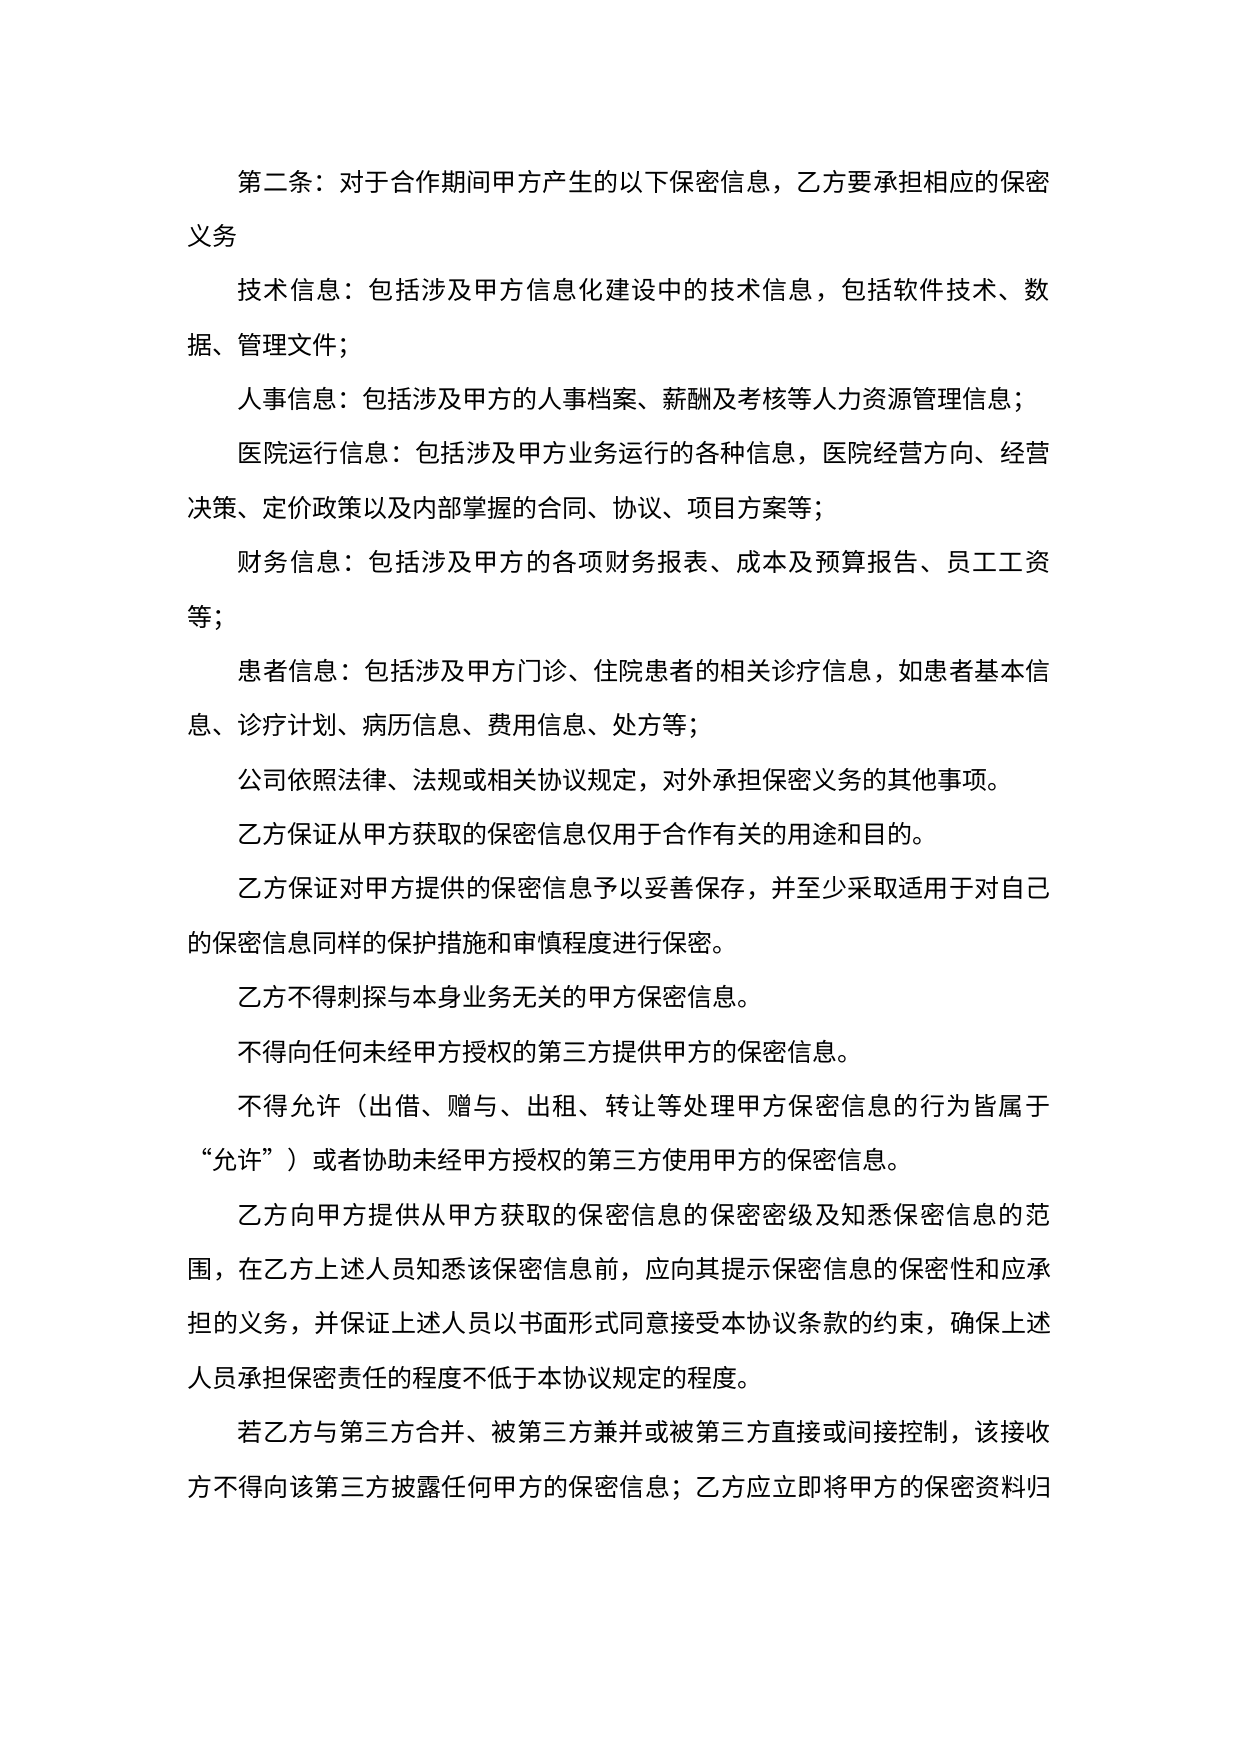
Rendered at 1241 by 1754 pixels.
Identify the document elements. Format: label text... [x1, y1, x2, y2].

text 乙方向甲方提供从甲方获取的保密信息的保密密级及知悉保密信息的范围，在乙方上述人员知悉该保密信息前，应向其提示保密信息的保密性和应承担的义务，并保证上述人员以书面形式同意接受本协议条款的约束，确保上述人员承担保密责任的程度不低于本协议规定的程度。 [187, 1195, 1053, 1394]
text 财务信息：包括涉及甲方的各项财务报表、成本及预算报告、员工工资等； [187, 543, 1053, 633]
text 乙方不得刺探与本身业务无关的甲方保密信息。 [187, 978, 1053, 1014]
text 不得向任何未经甲方授权的第三方提供甲方的保密信息。 [187, 1032, 1053, 1068]
text 第二条：对于合作期间甲方产生的以下保密信息，乙方要承担相应的保密义务 [187, 162, 1053, 253]
text 乙方保证从甲方获取的保密信息仅用于合作有关的用途和目的。 [187, 814, 1053, 851]
text 公司依照法律、法规或相关协议规定，对外承担保密义务的其他事项。 [187, 760, 1053, 796]
text 医院运行信息：包括涉及甲方业务运行的各种信息，医院经营方向、经营决策、定价政策以及内部掌握的合同、协议、项目方案等； [187, 434, 1053, 524]
text 患者信息：包括涉及甲方门诊、住院患者的相关诊疗信息，如患者基本信息、诊疗计划、病历信息、费用信息、处方等； [187, 651, 1053, 742]
text 人事信息：包括涉及甲方的人事档案、薪酬及考核等人力资源管理信息； [187, 379, 1053, 416]
text 技术信息：包括涉及甲方信息化建设中的技术信息，包括软件技术、数据、管理文件； [187, 271, 1053, 361]
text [187, 1413, 1053, 1503]
text 不得允许（出借、赠与、出租、转让等处理甲方保密信息的行为皆属于“允许”）或者协助未经甲方授权的第三方使用甲方的保密信息。 [187, 1086, 1053, 1177]
text 乙方保证对甲方提供的保密信息予以妥善保存，并至少采取适用于对自己的保密信息同样的保护措施和审慎程度进行保密。 [187, 869, 1053, 959]
